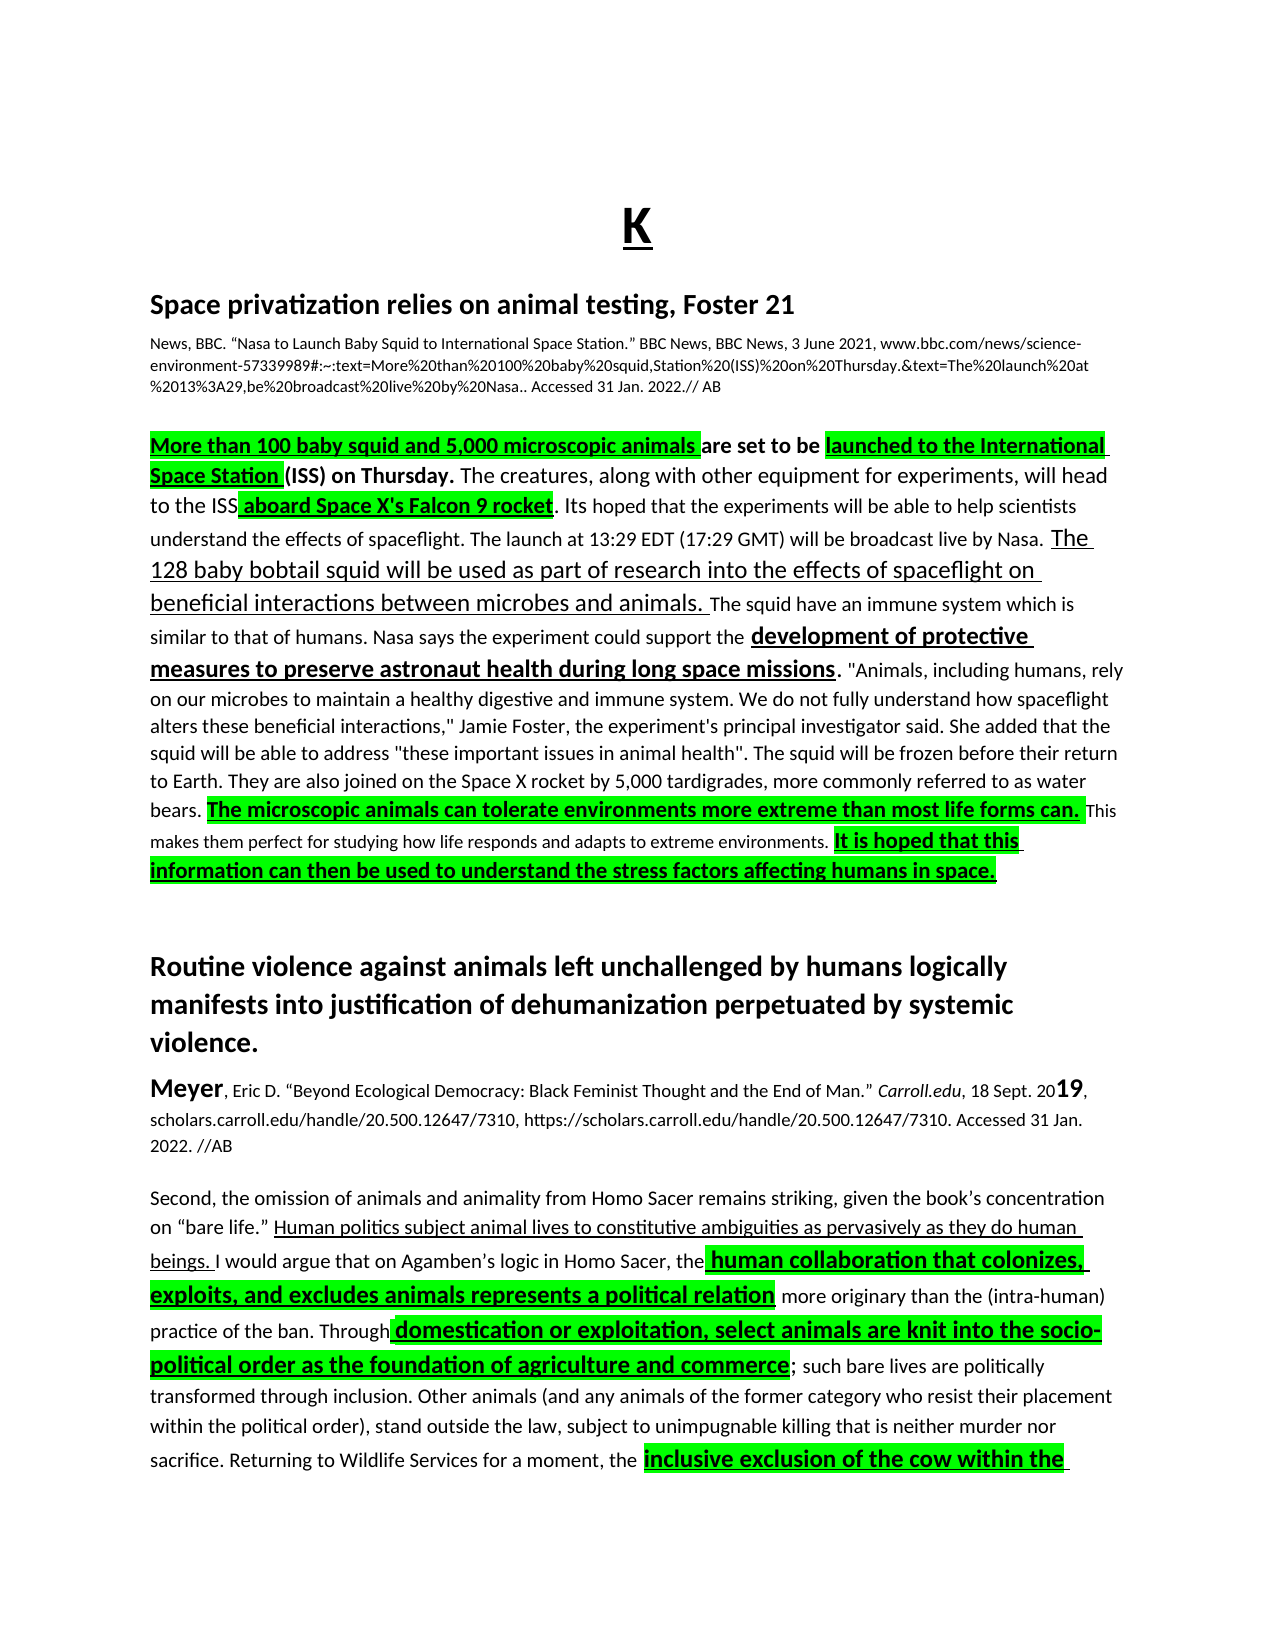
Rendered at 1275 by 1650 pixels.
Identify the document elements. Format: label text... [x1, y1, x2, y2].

title K [150, 191, 1125, 257]
subtitle Routine violence against animals left unchallenged by humans logically manifests into justification of dehumanization perpetuated by systemic violence. [150, 948, 1125, 1060]
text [150, 1185, 1125, 1473]
text More than 100 baby squid and 5,000 microscopic animals are set to be launched to the International Space Station (ISS) on Thursday. The creatures, along with other equipment for experiments, will head to the ISS aboard Space X's Falcon 9 rocket. Its hoped that the experiments will be able to help scientists understand the effects of spaceflight. The launch at 13:29 EDT (17:29 GMT) will be broadcast live by Nasa. The 128 baby bobtail squid will be used as part of research into the effects of spaceflight on beneficial interactions between microbes and animals. The squid have an immune system which is similar to that of humans. Nasa says the experiment could support the development of protective measures to preserve astronaut health during long space missions. "Animals, including humans, rely on our microbes to maintain a healthy digestive and immune system. We do not fully understand how spaceflight alters these beneficial interactions," Jamie Foster, the experiment's principal investigator said. She added that the squid will be able to address "these important issues in animal health". The squid will be frozen before their return to Earth. They are also joined on the Space X rocket by 5,000 tardigrades, more commonly referred to as water bears. The microscopic animals can tolerate environments more extreme than most life forms can. This makes them perfect for studying how life responds and adapts to extreme environments. It is hoped that this information can then be used to understand the stress factors affecting humans in space. [150, 431, 1125, 884]
text Meyer, Eric D. “Beyond Ecological Democracy: Black Feminist Thought and the End of Man.” Carroll.edu, 18 Sept. 2019, scholars.carroll.edu/handle/20.500.12647/7310, https://scholars.carroll.edu/handle/20.500.12647/7310. Accessed 31 Jan. 2022. //AB [150, 1071, 1125, 1157]
text News, BBC. “Nasa to Launch Baby Squid to International Space Station.” BBC News, BBC News, 3 June 2021, www.bbc.com/news/science-environment-57339989#:~:text=More%20than%20100%20baby%20squid,Station%20(ISS)%20on%20Thursday.&text=The%20launch%20at%2013%3A29,be%20broadcast%20live%20by%20Nasa.. Accessed 31 Jan. 2022.// AB [150, 333, 1125, 397]
subtitle Space privatization relies on animal testing, Foster 21 [150, 286, 1125, 322]
